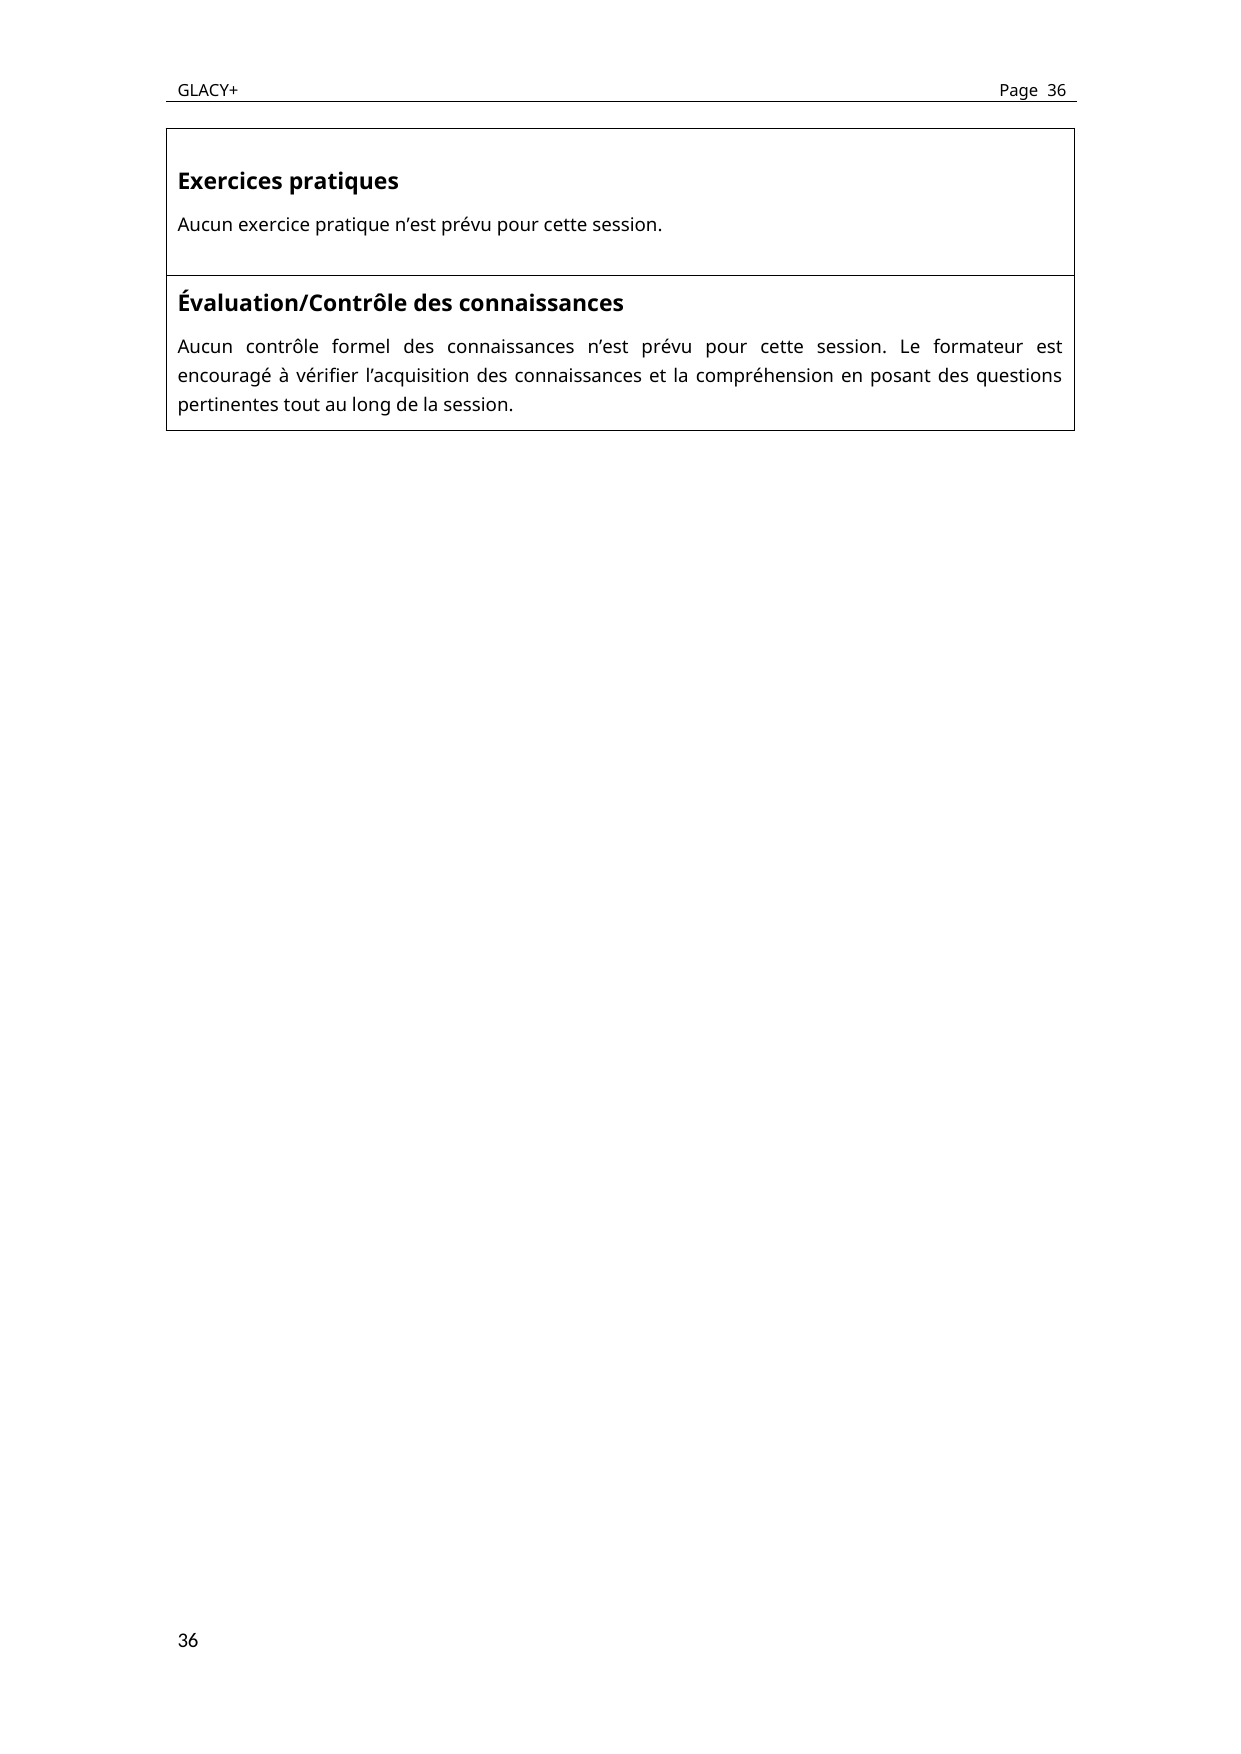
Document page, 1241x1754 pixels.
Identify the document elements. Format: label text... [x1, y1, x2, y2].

table_cell Exercices pratiques Aucun exercice pratique n’est prévu pour cette session. [167, 129, 1074, 274]
table_cell Évaluation/Contrôle des connaissances Aucun contrôle formel des connaissances n’est prévu pour cette session. Le formateur est encouragé à vérifier l’acquisition des connaissances et la compréhension en posant des questions pertinentes tout au long de la session. [167, 276, 1074, 430]
